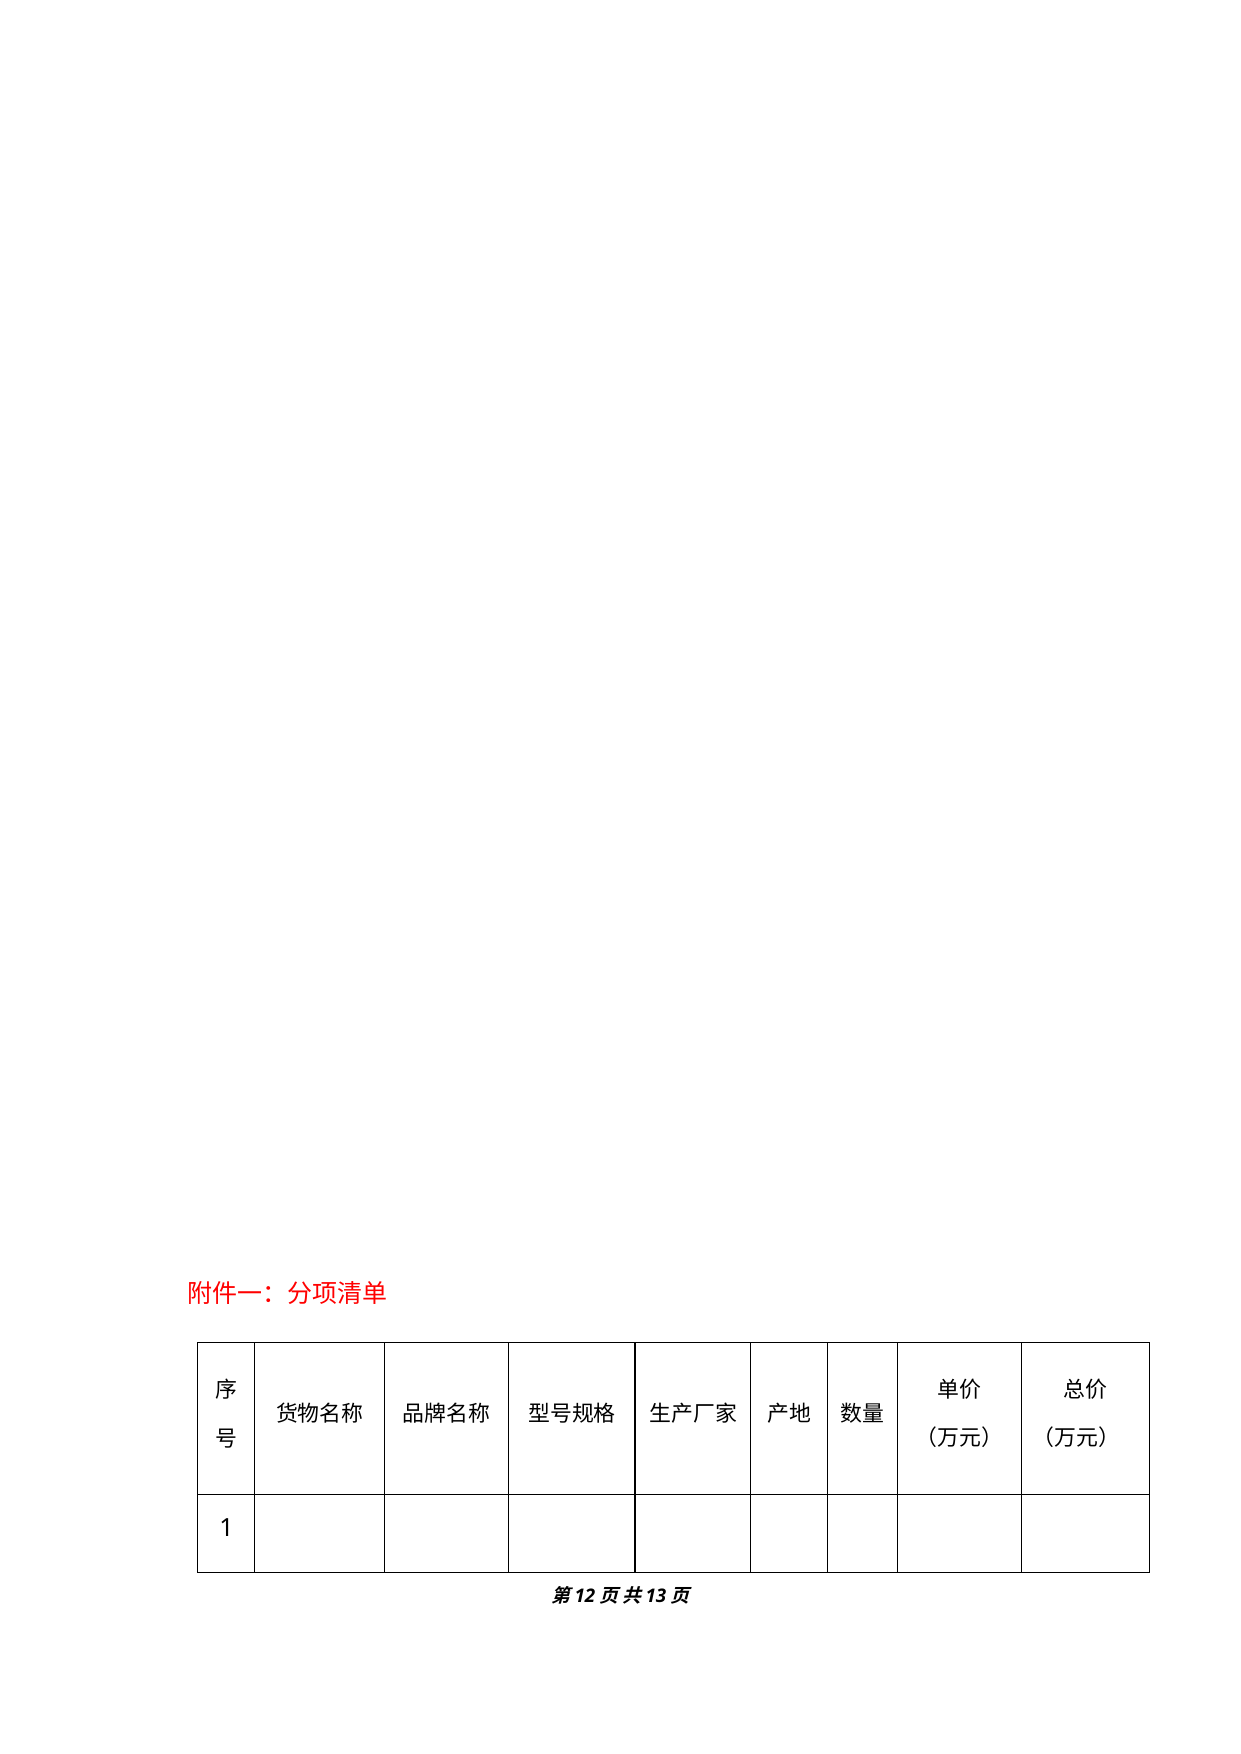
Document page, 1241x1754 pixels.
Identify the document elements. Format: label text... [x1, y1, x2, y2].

table_cell [751, 1495, 827, 1572]
table_header 序号 [198, 1343, 254, 1494]
table_header 产地 [751, 1343, 827, 1494]
table_header 型号规格 [509, 1343, 634, 1494]
table_cell [898, 1495, 1021, 1572]
table_header 品牌名称 [385, 1343, 508, 1494]
table_cell [255, 1495, 384, 1572]
table_cell [1022, 1495, 1149, 1572]
table_cell [509, 1495, 634, 1572]
table_header 总价 （万元） [1022, 1343, 1149, 1494]
table_header 单价 （万元） [898, 1343, 1021, 1494]
table_header 数量 [828, 1343, 897, 1494]
table_header 货物名称 [255, 1343, 384, 1494]
table_cell [828, 1495, 897, 1572]
text 附件一：分项清单 [187, 1259, 1053, 1324]
table_header 生产厂家 [636, 1343, 750, 1494]
table_cell [636, 1495, 750, 1572]
table_cell 1 [198, 1495, 254, 1572]
table_cell [385, 1495, 508, 1572]
